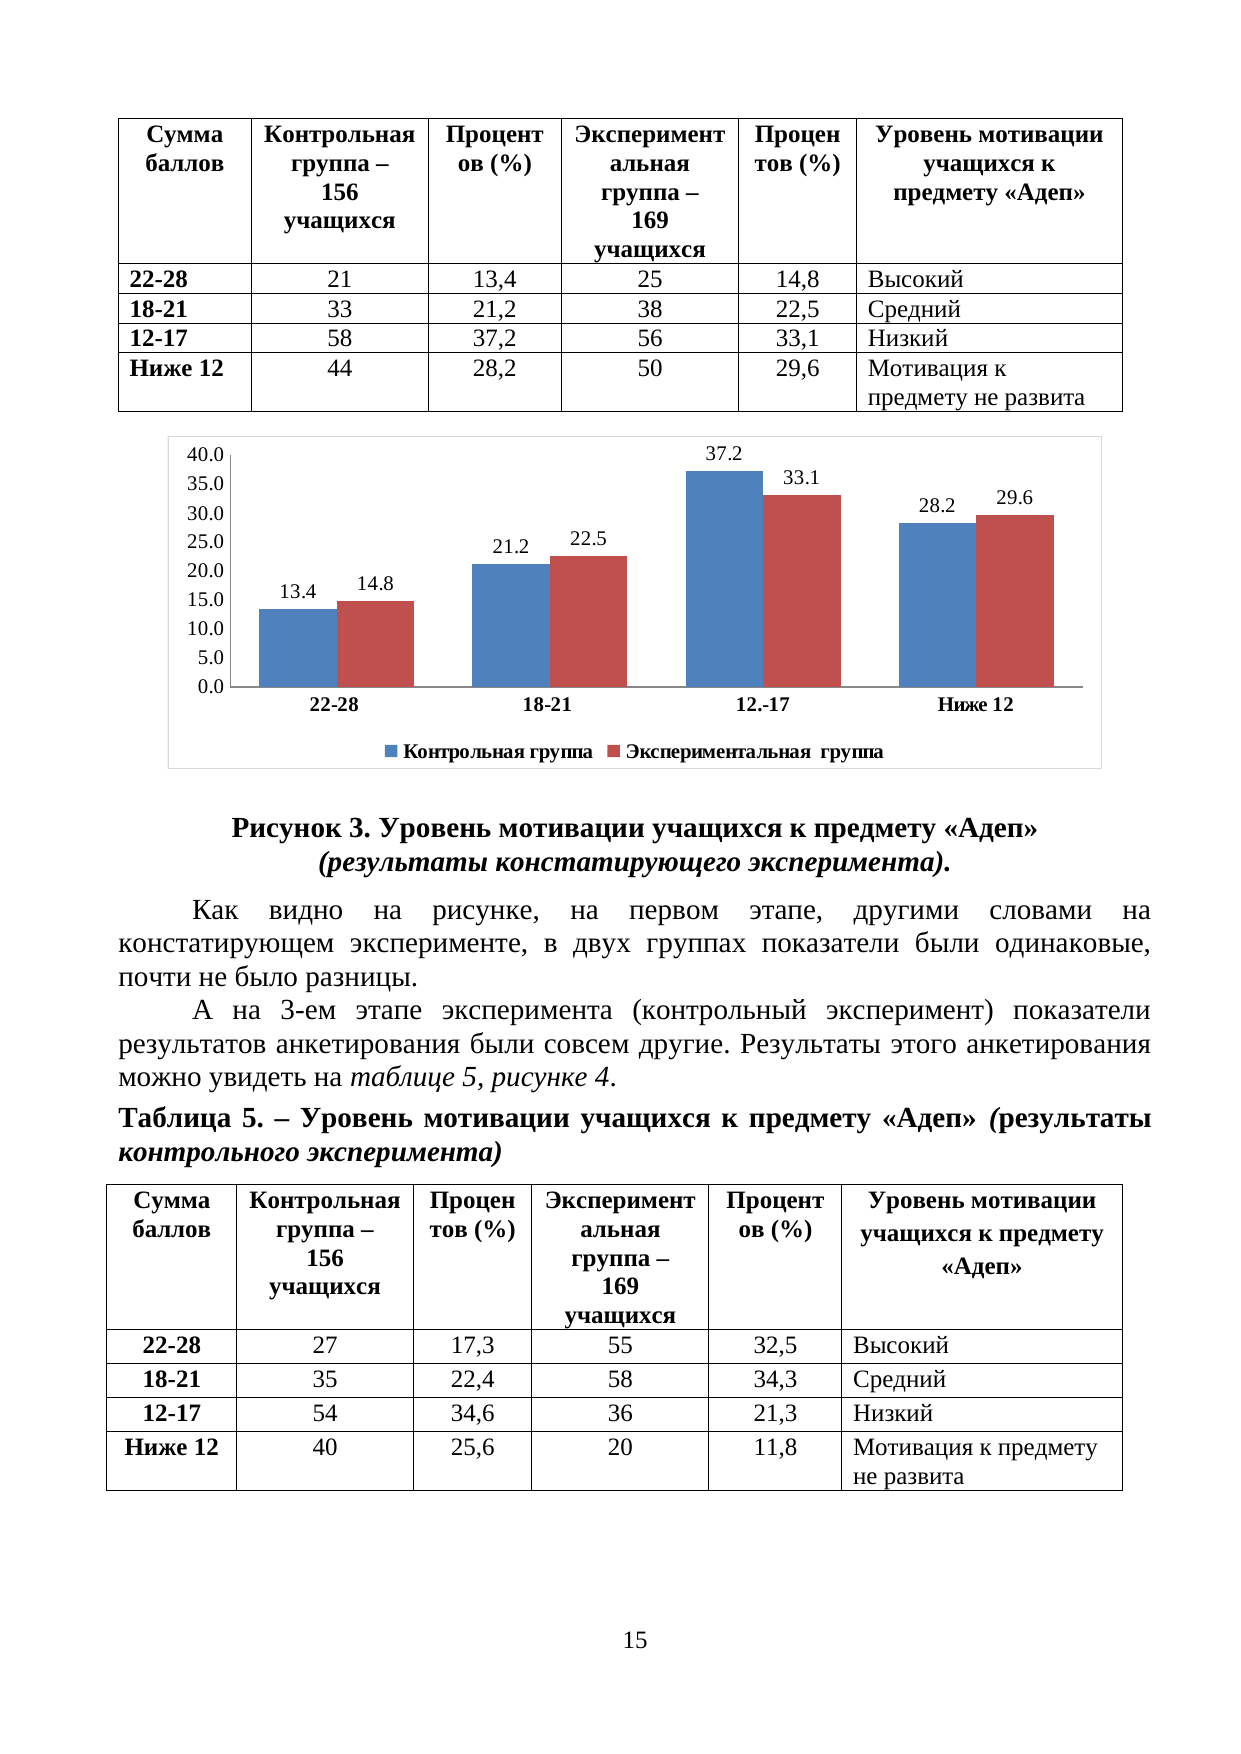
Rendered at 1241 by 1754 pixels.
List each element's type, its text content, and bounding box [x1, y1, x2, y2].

table_header Сумма баллов [119, 119, 251, 263]
table_header Процентов (%) [709, 1185, 841, 1329]
table_header Процентов (%) [414, 1185, 531, 1329]
table_cell 25 [562, 264, 738, 293]
text (результаты констатирующего эксперимента). [118, 844, 1152, 877]
table_cell 28,2 [429, 353, 561, 411]
table_header Процентов (%) [429, 119, 561, 263]
table_cell 33 [252, 294, 428, 322]
text А на 3-ем этапе эксперимента (контрольный эксперимент) показатели результатов анкетирования были совсем другие. Результаты этого анкетирования можно увидеть на таблице 5, рисунке 4. [118, 992, 1152, 1093]
table_cell Мотивация к предмету не развита [842, 1432, 1122, 1490]
table_cell 25,6 [414, 1432, 531, 1490]
table_cell 44 [252, 353, 428, 411]
table_cell Низкий [842, 1398, 1122, 1431]
table_cell 27 [237, 1330, 413, 1363]
table_header Контрольная группа – 156 учащихся [237, 1185, 413, 1329]
table_cell 11,8 [709, 1432, 841, 1490]
table_cell 22,5 [739, 294, 856, 322]
table_cell 14,8 [739, 264, 856, 293]
table_cell Высокий [842, 1330, 1122, 1363]
table_cell 35 [237, 1364, 413, 1397]
text Рисунок 3. Уровень мотивации учащихся к предмету «Адеп» [118, 810, 1152, 844]
table_cell 13,4 [429, 264, 561, 293]
table_header Процентов (%) [739, 119, 856, 263]
table_cell Средний [857, 294, 1122, 322]
table_cell 54 [237, 1398, 413, 1431]
table_cell Ниже 12 [107, 1432, 236, 1490]
table_cell 17,3 [414, 1330, 531, 1363]
table_header Уровень мотивации учащихся к предмету «Адеп» [842, 1185, 1122, 1329]
text Как видно на рисунке, на первом этапе, другими словами на констатирующем эксперименте, в двух группах показатели были одинаковые, почти не было разницы. [118, 892, 1152, 992]
table_cell 34,6 [414, 1398, 531, 1431]
table_header Экспериментальная группа – 169 учащихся [532, 1185, 708, 1329]
table_cell 58 [532, 1364, 708, 1397]
table_cell 40 [237, 1432, 413, 1490]
table_cell 34,3 [709, 1364, 841, 1397]
table_cell 50 [562, 353, 738, 411]
table_cell 55 [532, 1330, 708, 1363]
table_cell 38 [562, 294, 738, 322]
table_cell 12-17 [119, 324, 251, 352]
table_cell 22-28 [119, 264, 251, 293]
table_cell Ниже 12 [119, 353, 251, 411]
table_cell 22,4 [414, 1364, 531, 1397]
table_cell 12-17 [107, 1398, 236, 1431]
table_cell 56 [562, 324, 738, 352]
table_cell 21,2 [429, 294, 561, 322]
table_cell Низкий [857, 324, 1122, 352]
text Таблица 5. – Уровень мотивации учащихся к предмету «Адеп» (результаты контрольного эксперимента) [118, 1100, 1152, 1167]
table_cell 33,1 [739, 324, 856, 352]
table_header Сумма баллов [107, 1185, 236, 1329]
table_cell 21,3 [709, 1398, 841, 1431]
table_cell 18-21 [119, 294, 251, 322]
table_cell 37,2 [429, 324, 561, 352]
table_header Экспериментальная группа – 169 учащихся [562, 119, 738, 263]
table_cell 20 [532, 1432, 708, 1490]
table_header Контрольная группа – 156 учащихся [252, 119, 428, 263]
table_cell 18-21 [107, 1364, 236, 1397]
table_cell 58 [252, 324, 428, 352]
table_cell 36 [532, 1398, 708, 1431]
table_cell 32,5 [709, 1330, 841, 1363]
table_cell Средний [842, 1364, 1122, 1397]
table_cell 22-28 [107, 1330, 236, 1363]
table_cell Мотивация к предмету не развита [857, 353, 1122, 411]
table_cell Высокий [857, 264, 1122, 293]
table_cell 21 [252, 264, 428, 293]
table_cell 29,6 [739, 353, 856, 411]
table_header Уровень мотивации учащихся к предмету «Адеп» [857, 119, 1122, 263]
